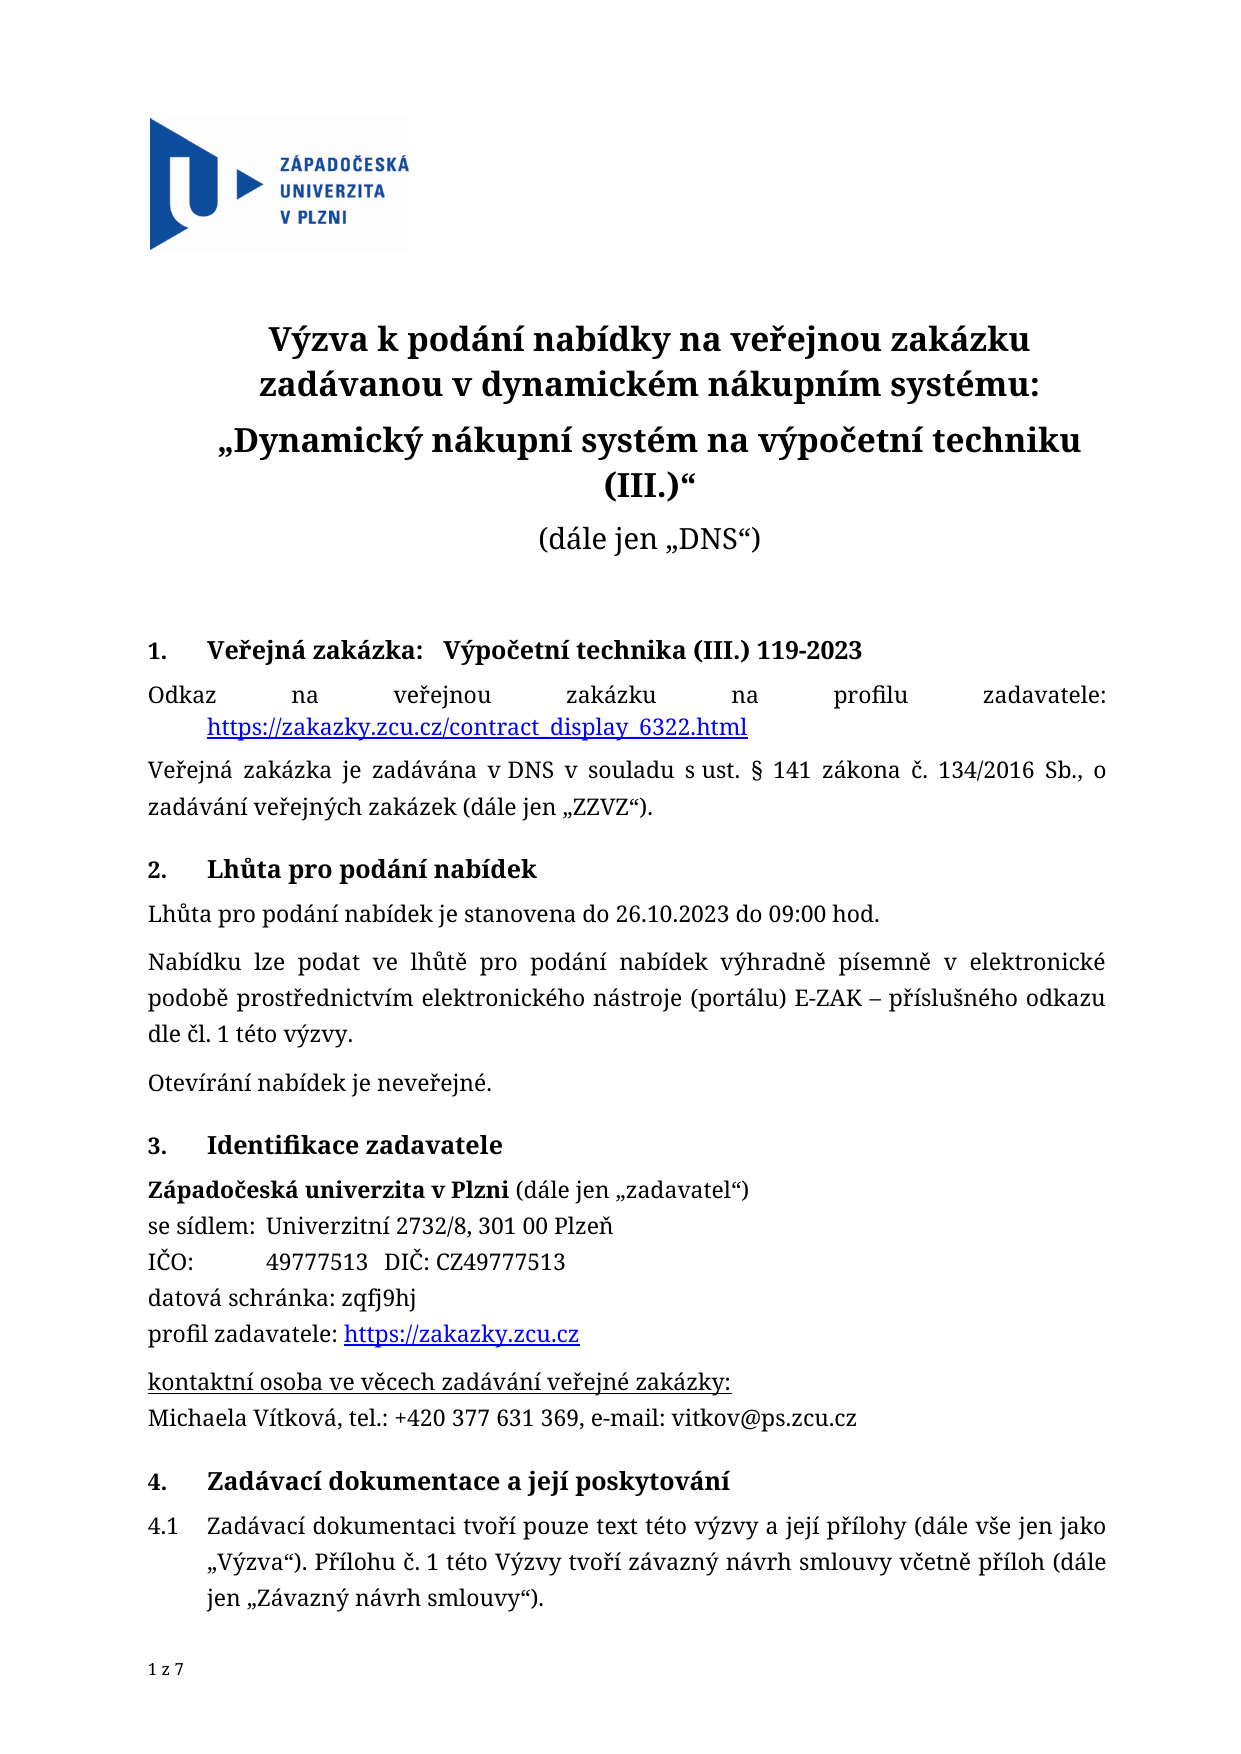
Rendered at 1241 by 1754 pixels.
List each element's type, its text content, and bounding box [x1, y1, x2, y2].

text „Dynamický nákupní systém na výpočetní techniku (III.)“ [192, 417, 1107, 508]
text (dále jen „DNS“) [192, 518, 1107, 558]
picture [150, 118, 409, 250]
text Veřejná zakázka je zadávána v DNS v souladu s ust. § 141 zákona č. 134/2016 Sb., o zadávání veřejných zakázek (dále jen „ZZVZ“). [148, 754, 1107, 822]
text Michaela Vítková, tel.: +420 377 631 369, e-mail: vitkov@ps.zcu.cz [148, 1402, 1107, 1433]
subtitle Lhůta pro podání nabídek [148, 851, 1107, 885]
subtitle Identifikace zadavatele [148, 1128, 1107, 1162]
text IČO: 49777513 DIČ: CZ49777513 [148, 1246, 1107, 1277]
subtitle Zadávací dokumentace a její poskytování [148, 1463, 1107, 1497]
list Zadávací dokumentaci tvoří pouze text této výzvy a její přílohy (dále vše jen jako „Výzva“). Přílohu č. 1 této Výzvy tvoří závazný návrh smlouvy včetně příloh (dále jen „Závazný návrh smlouvy“). [148, 1510, 1107, 1613]
text Otevírání nabídek je neveřejné. [148, 1067, 1107, 1098]
text Lhůta pro podání nabídek je stanovena do 26.10.2023 do 09:00 hod. [148, 898, 1107, 929]
text se sídlem: Univerzitní 2732/8, 301 00 Plzeň [148, 1210, 1107, 1241]
text Odkaz na veřejnou zakázku na profilu zadavatele: https://zakazky.zcu.cz/contract_display_6322.html [148, 679, 1107, 742]
text Výzva k podání nabídky na veřejnou zakázku zadávanou v dynamickém nákupním systému: [192, 316, 1107, 406]
text kontaktní osoba ve věcech zadávání veřejné zakázky: [148, 1366, 1107, 1398]
text Západočeská univerzita v Plzni (dále jen „zadavatel“) [148, 1174, 1107, 1205]
text Nabídku lze podat ve lhůtě pro podání nabídek výhradně písemně v elektronické podobě prostřednictvím elektronického nástroje (portálu) E-ZAK – příslušného odkazu dle čl. 1 této výzvy. [148, 946, 1107, 1049]
text profil zadavatele: https://zakazky.zcu.cz [148, 1318, 1107, 1349]
text datová schránka: zqfj9hj [148, 1282, 1107, 1313]
subtitle Veřejná zakázka: Výpočetní technika (III.) 119-2023 [148, 633, 1107, 667]
